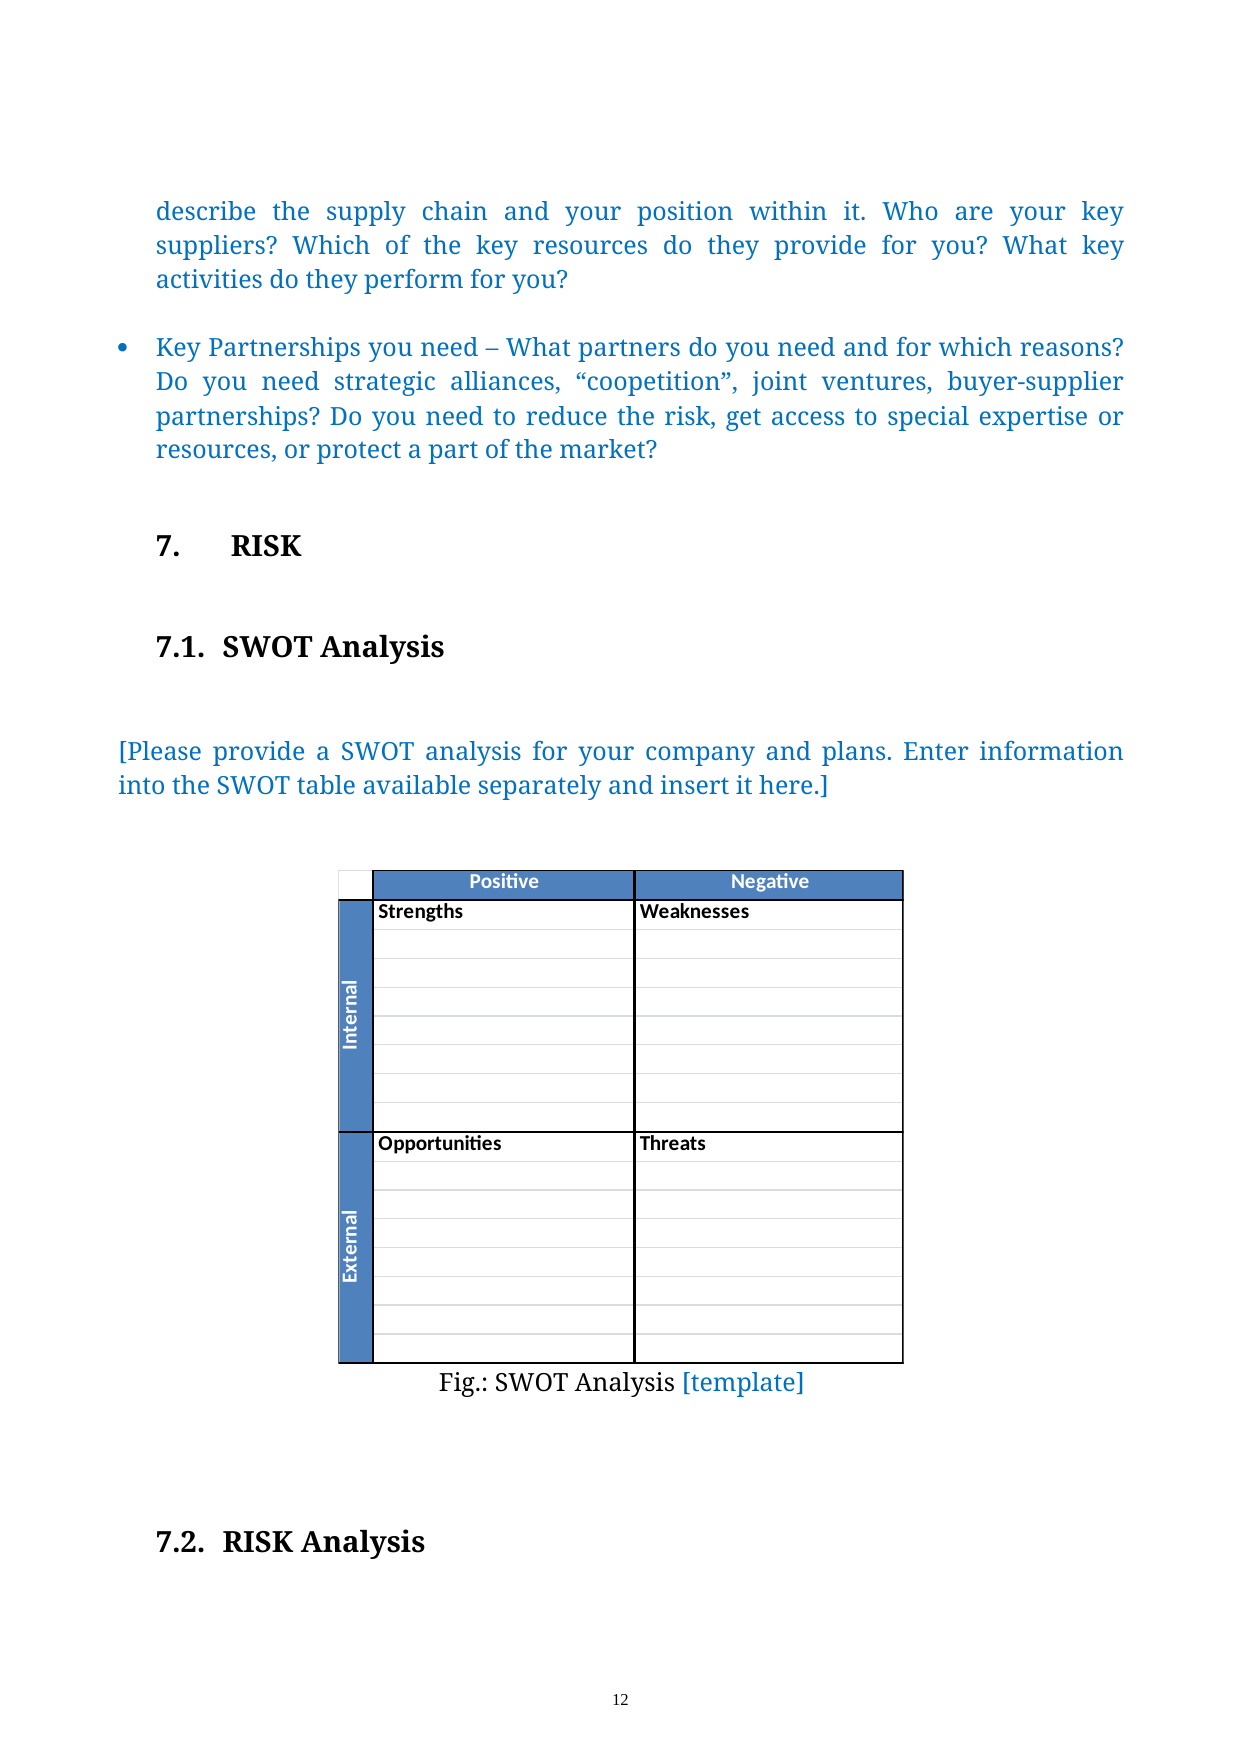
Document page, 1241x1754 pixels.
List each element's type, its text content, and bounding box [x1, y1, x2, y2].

text Fig.: SWOT Analysis [template] [118, 1365, 1125, 1399]
list Key Partnerships you need – What partners do you need and for which reasons? Do you need strategic alliances, “coopetition”, joint ventures, buyer-supplier partnerships? Do you need to reduce the risk, get access to special expertise or resources, or protect a part of the market? [118, 330, 1125, 466]
text [Please provide a SWOT analysis for your company and plans. Enter information into the SWOT table available separately and insert it here.] [118, 734, 1125, 802]
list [118, 194, 1125, 296]
subtitle Risk [156, 525, 1125, 565]
subtitle RISK Analysis [156, 1522, 1125, 1561]
subtitle SWOT Analysis [156, 626, 1125, 666]
